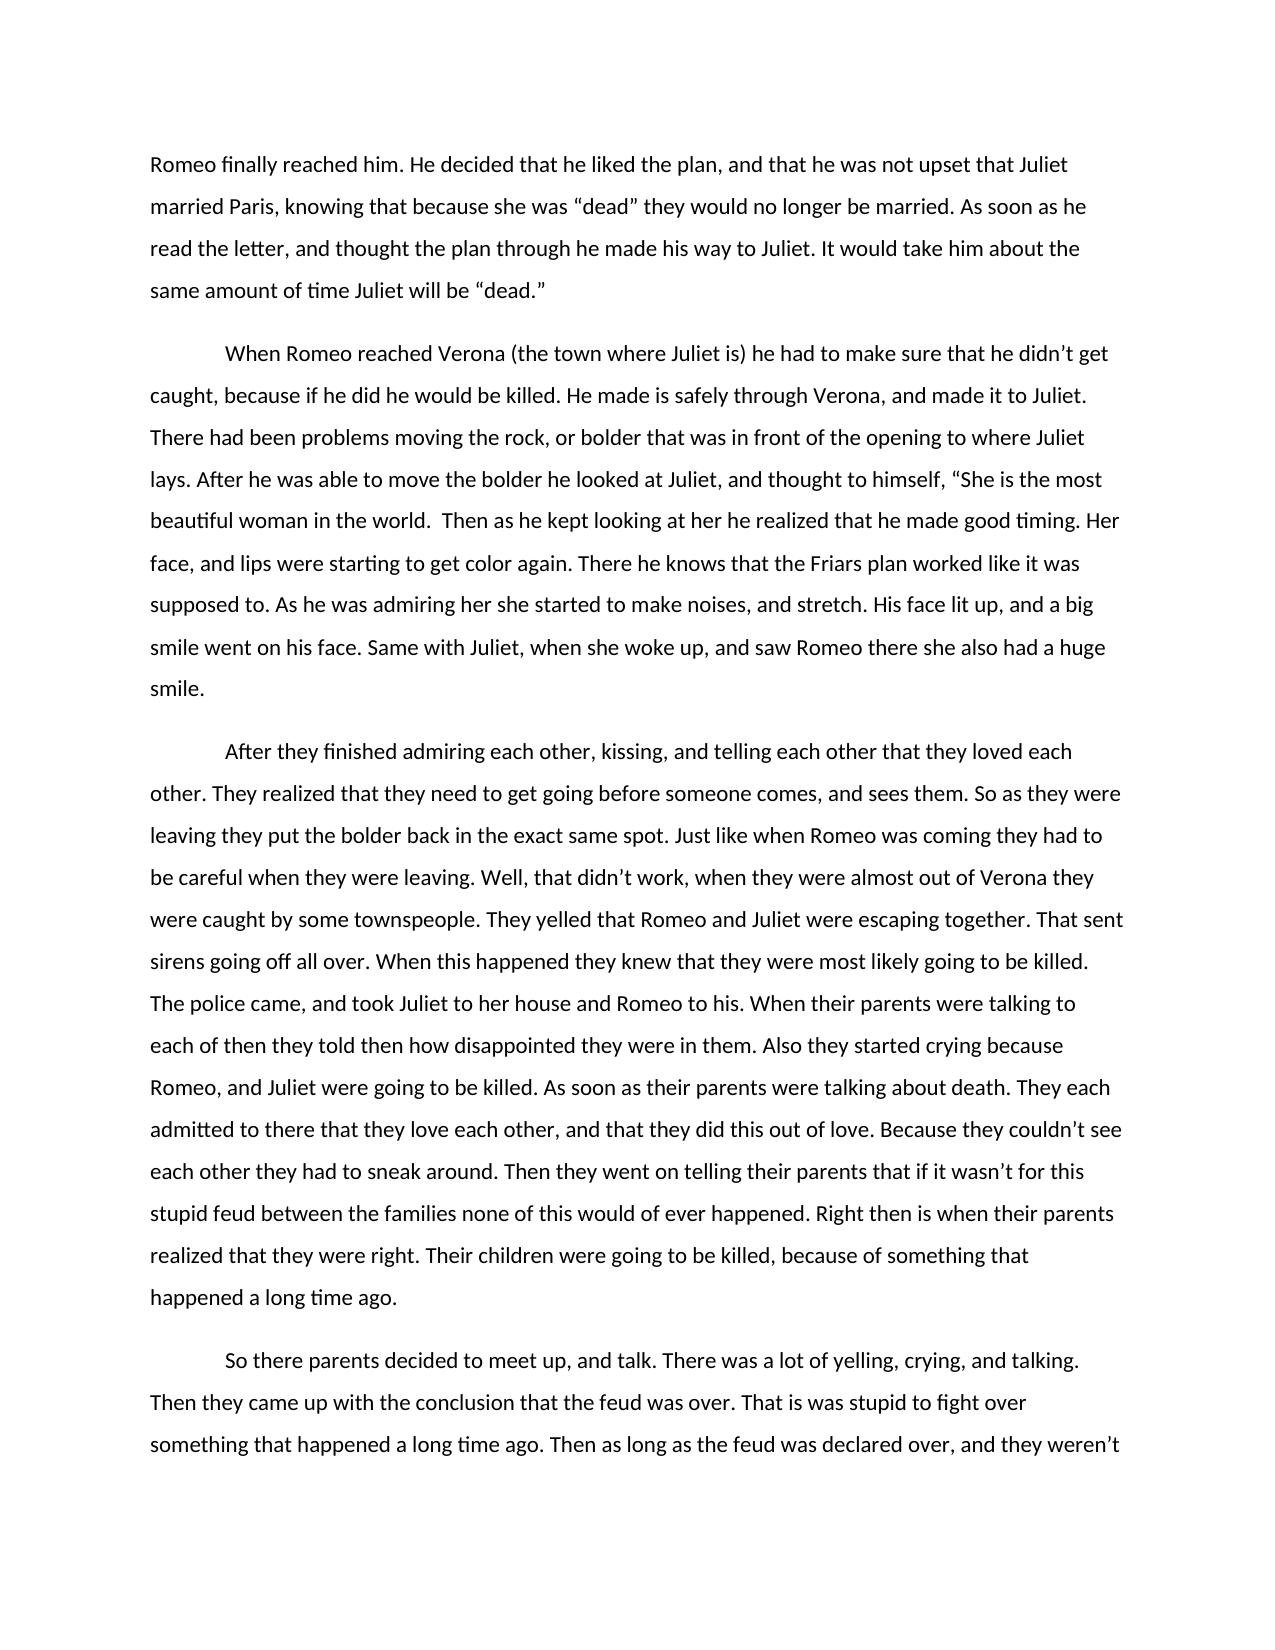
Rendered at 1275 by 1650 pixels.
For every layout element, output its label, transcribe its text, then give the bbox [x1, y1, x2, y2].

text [150, 1346, 1125, 1458]
text When Romeo reached Verona (the town where Juliet is) he had to make sure that he didn’t get caught, because if he did he would be killed. He made is safely through Verona, and made it to Juliet. There had been problems moving the rock, or bolder that was in front of the opening to where Juliet lays. After he was able to move the bolder he looked at Juliet, and thought to himself, “She is the most beautiful woman in the world. Then as he kept looking at her he realized that he made good timing. Her face, and lips were starting to get color again. There he knows that the Friars plan worked like it was supposed to. As he was admiring her she started to make noises, and stretch. His face lit up, and a big smile went on his face. Same with Juliet, when she woke up, and saw Romeo there she also had a huge smile. [150, 339, 1125, 703]
text After they finished admiring each other, kissing, and telling each other that they loved each other. They realized that they need to get going before someone comes, and sees them. So as they were leaving they put the bolder back in the exact same spot. Just like when Romeo was coming they had to be careful when they were leaving. Well, that didn’t work, when they were almost out of Verona they were caught by some townspeople. They yelled that Romeo and Juliet were escaping together. That sent sirens going off all over. When this happened they knew that they were most likely going to be killed. The police came, and took Juliet to her house and Romeo to his. When their parents were talking to each of then they told then how disappointed they were in them. Also they started crying because Romeo, and Juliet were going to be killed. As soon as their parents were talking about death. They each admitted to there that they love each other, and that they did this out of love. Because they couldn’t see each other they had to sneak around. Then they went on telling their parents that if it wasn’t for this stupid feud between the families none of this would of ever happened. Right then is when their parents realized that they were right. Their children were going to be killed, because of something that happened a long time ago. [150, 737, 1125, 1311]
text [150, 150, 1125, 304]
